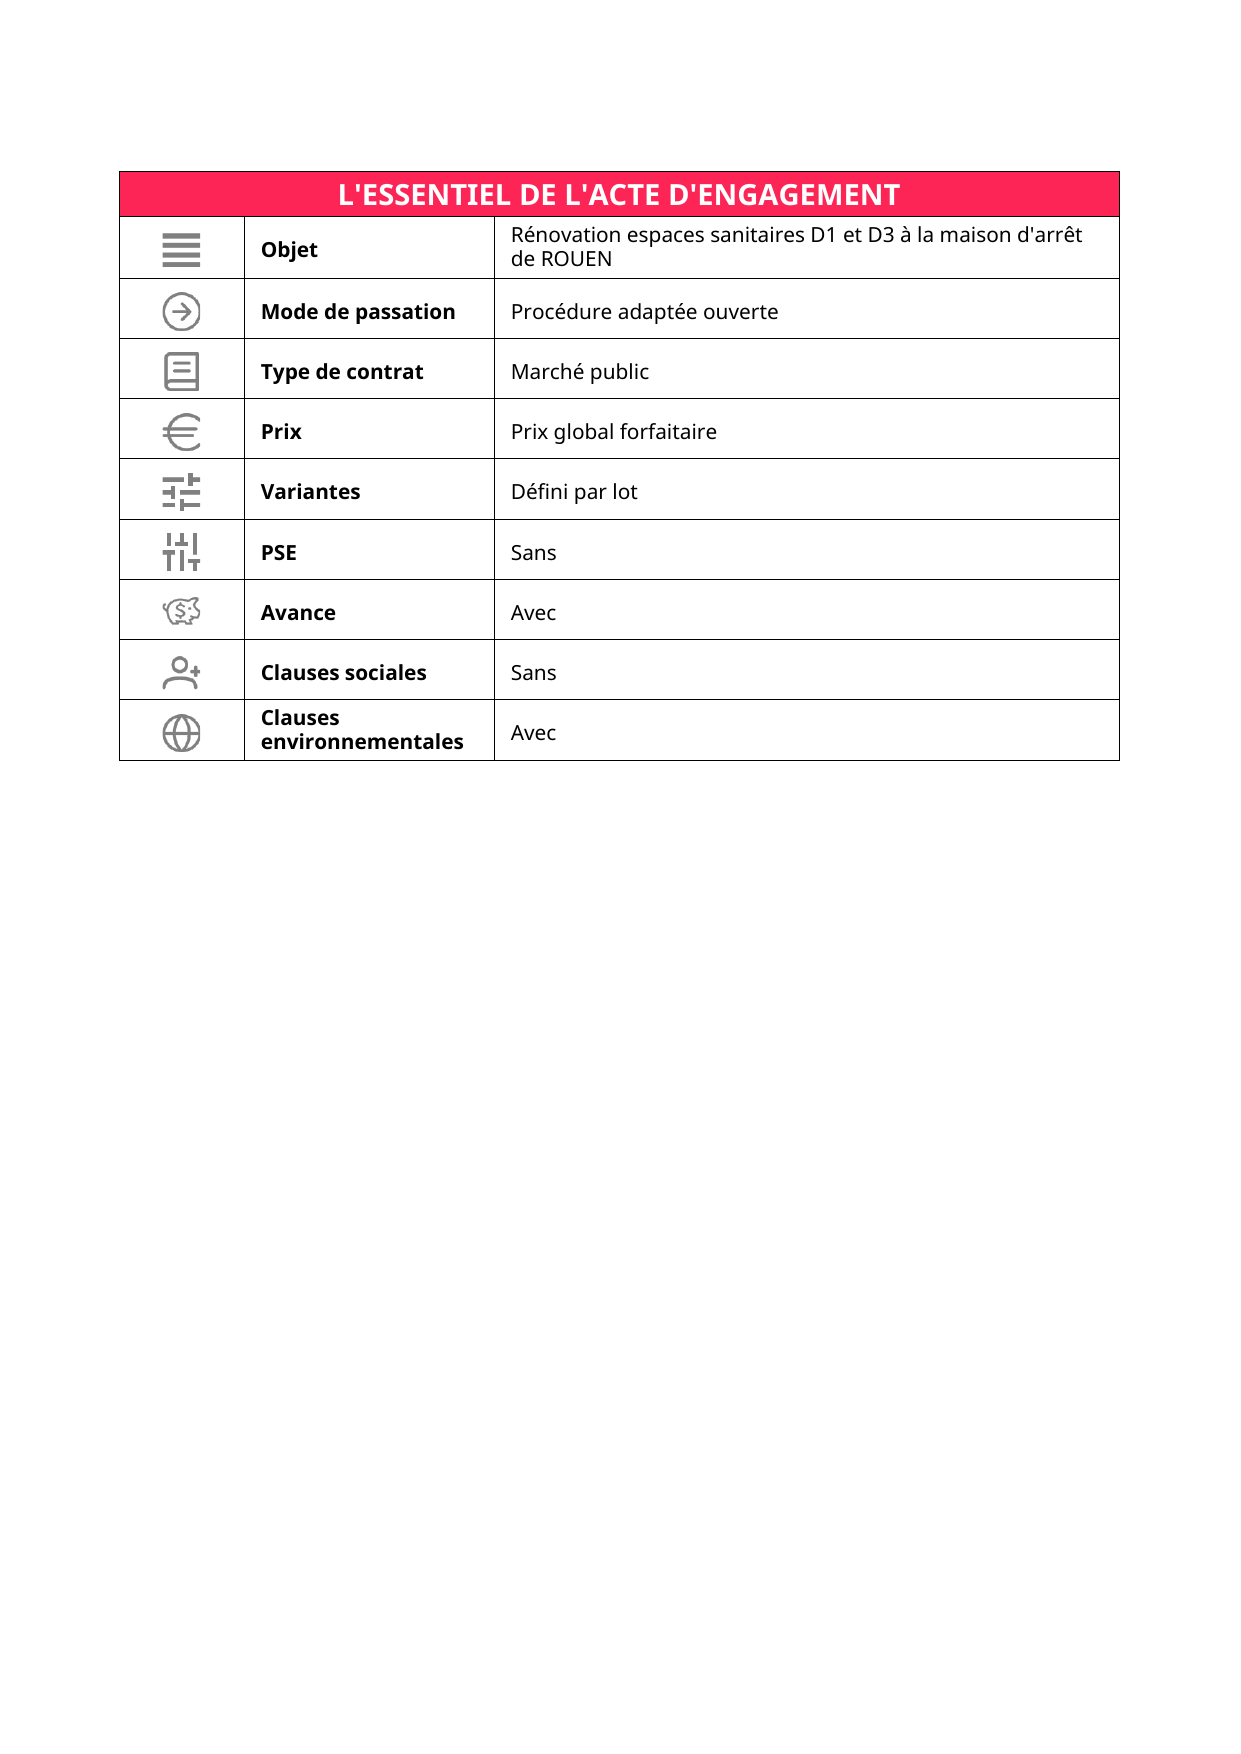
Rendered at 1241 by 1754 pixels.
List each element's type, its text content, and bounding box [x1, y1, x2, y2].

picture [162, 292, 201, 331]
table_cell Marché public [495, 339, 1119, 398]
table_cell Mode de passation [245, 279, 494, 338]
table_cell PSE [245, 520, 494, 579]
table_cell Prix [245, 399, 494, 458]
table_cell Variantes [245, 459, 494, 518]
picture [162, 714, 201, 752]
table_cell [120, 580, 244, 639]
table_cell Avec [495, 580, 1119, 639]
picture [162, 473, 201, 511]
table_cell Objet [245, 217, 494, 278]
table_cell Prix global forfaitaire [495, 399, 1119, 458]
table_cell Sans [495, 520, 1119, 579]
picture [162, 597, 201, 625]
table_cell [120, 339, 244, 398]
table_cell Défini par lot [495, 459, 1119, 518]
table_cell Sans [495, 640, 1119, 699]
picture [162, 653, 201, 692]
table_header L'ESSENTIEL DE L'ACTE D'ENGAGEMENT [120, 172, 1119, 216]
table_cell Type de contrat [245, 339, 494, 398]
table_cell Clauses environnementales [245, 700, 494, 760]
picture [162, 231, 201, 269]
table_cell Clauses sociales [245, 640, 494, 699]
table_cell [120, 399, 244, 458]
picture [162, 533, 201, 571]
table_cell [120, 640, 244, 699]
table_cell [120, 520, 244, 579]
table_cell Avec [495, 700, 1119, 760]
table_cell Avance [245, 580, 494, 639]
table_cell [120, 700, 244, 760]
table_cell Rénovation espaces sanitaires D1 et D3 à la maison d'arrêt de ROUEN [495, 217, 1119, 278]
picture [162, 413, 201, 451]
table_cell Procédure adaptée ouverte [495, 279, 1119, 338]
table_cell [120, 459, 244, 518]
table_cell [120, 279, 244, 338]
table_cell [120, 217, 244, 278]
picture [162, 352, 201, 391]
